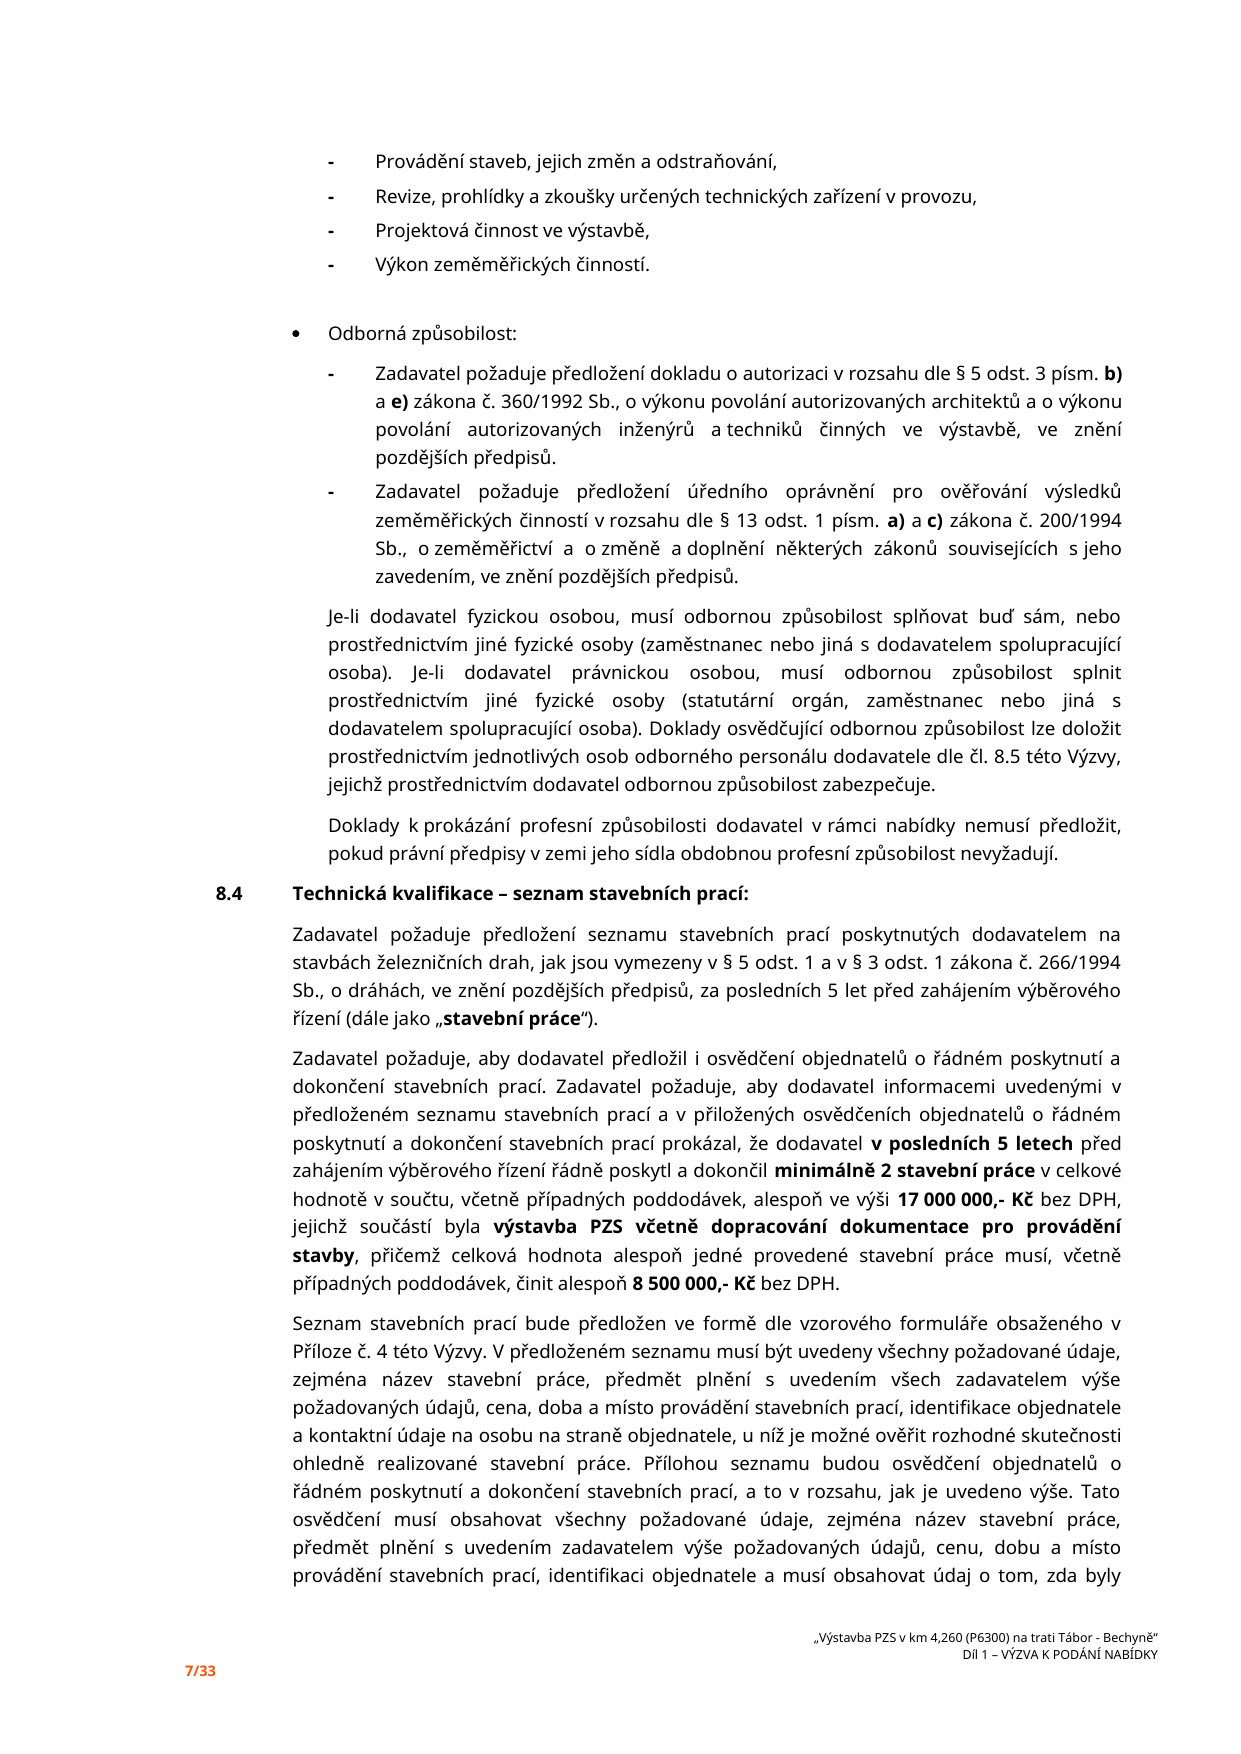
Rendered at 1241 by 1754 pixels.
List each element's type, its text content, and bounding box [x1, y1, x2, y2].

text Výkon zeměměřických činností. [328, 251, 1122, 277]
text Zadavatel požaduje předložení úředního oprávnění pro ověřování výsledků zeměměřických činností v rozsahu dle § 13 odst. 1 písm. a) a c) zákona č. 200/1994 Sb., o zeměměřictví a o změně a doplnění některých zákonů souvisejících s jeho zavedením, ve znění pozdějších předpisů. [328, 479, 1122, 588]
text Zadavatel požaduje, aby dodavatel předložil i osvědčení objednatelů o řádném poskytnutí a dokončení stavebních prací. Zadavatel požaduje, aby dodavatel informacemi uvedenými v předloženém seznamu stavebních prací a v přiložených osvědčeních objednatelů o řádném poskytnutí a dokončení stavebních prací prokázal, že dodavatel v posledních 5 letech před zahájením výběrového řízení řádně poskytl a dokončil minimálně 2 stavební práce v celkové hodnotě v součtu, včetně případných poddodávek, alespoň ve výši 17 000 000,- Kč bez DPH, jejichž součástí byla výstavba PZS včetně dopracování dokumentace pro provádění stavby, přičemž celková hodnota alespoň jedné provedené stavební práce musí, včetně případných poddodávek, činit alespoň 8 500 000,- Kč bez DPH. [292, 1046, 1122, 1295]
text Provádění staveb, jejich změn a odstraňování, [328, 149, 1122, 174]
text Zadavatel požaduje předložení dokladu o autorizaci v rozsahu dle § 5 odst. 3 písm. b) a e) zákona č. 360/1992 Sb., o výkonu povolání autorizovaných architektů a o výkonu povolání autorizovaných inženýrů a techniků činných ve výstavbě, ve znění pozdějších předpisů. [328, 361, 1122, 470]
text Doklady k prokázání profesní způsobilosti dodavatel v rámci nabídky nemusí předložit, pokud právní předpisy v zemi jeho sídla obdobnou profesní způsobilost nevyžadují. [328, 812, 1122, 866]
text Projektová činnost ve výstavbě, [328, 217, 1122, 243]
text Revize, prohlídky a zkoušky určených technických zařízení v provozu, [328, 183, 1122, 208]
text Technická kvalifikace – seznam stavebních prací: [216, 881, 1122, 906]
text Zadavatel požaduje předložení seznamu stavebních prací poskytnutých dodavatelem na stavbách železničních drah, jak jsou vymezeny v § 5 odst. 1 a v § 3 odst. 1 zákona č. 266/1994 Sb., o dráhách, ve znění pozdějších předpisů, za posledních 5 let před zahájením výběrového řízení (dále jako „stavební práce“). [292, 921, 1122, 1031]
text Odborná způsobilost: [292, 320, 1122, 346]
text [292, 1310, 1122, 1588]
text Je-li dodavatel fyzickou osobou, musí odbornou způsobilost splňovat buď sám, nebo prostřednictvím jiné fyzické osoby (zaměstnanec nebo jiná s dodavatelem spolupracující osoba). Je-li dodavatel právnickou osobou, musí odbornou způsobilost splnit prostřednictvím jiné fyzické osoby (statutární orgán, zaměstnanec nebo jiná s dodavatelem spolupracující osoba). Doklady osvědčující odbornou způsobilost lze doložit prostřednictvím jednotlivých osob odborného personálu dodavatele dle čl. 8.5 této Výzvy, jejichž prostřednictvím dodavatel odbornou způsobilost zabezpečuje. [328, 603, 1122, 797]
